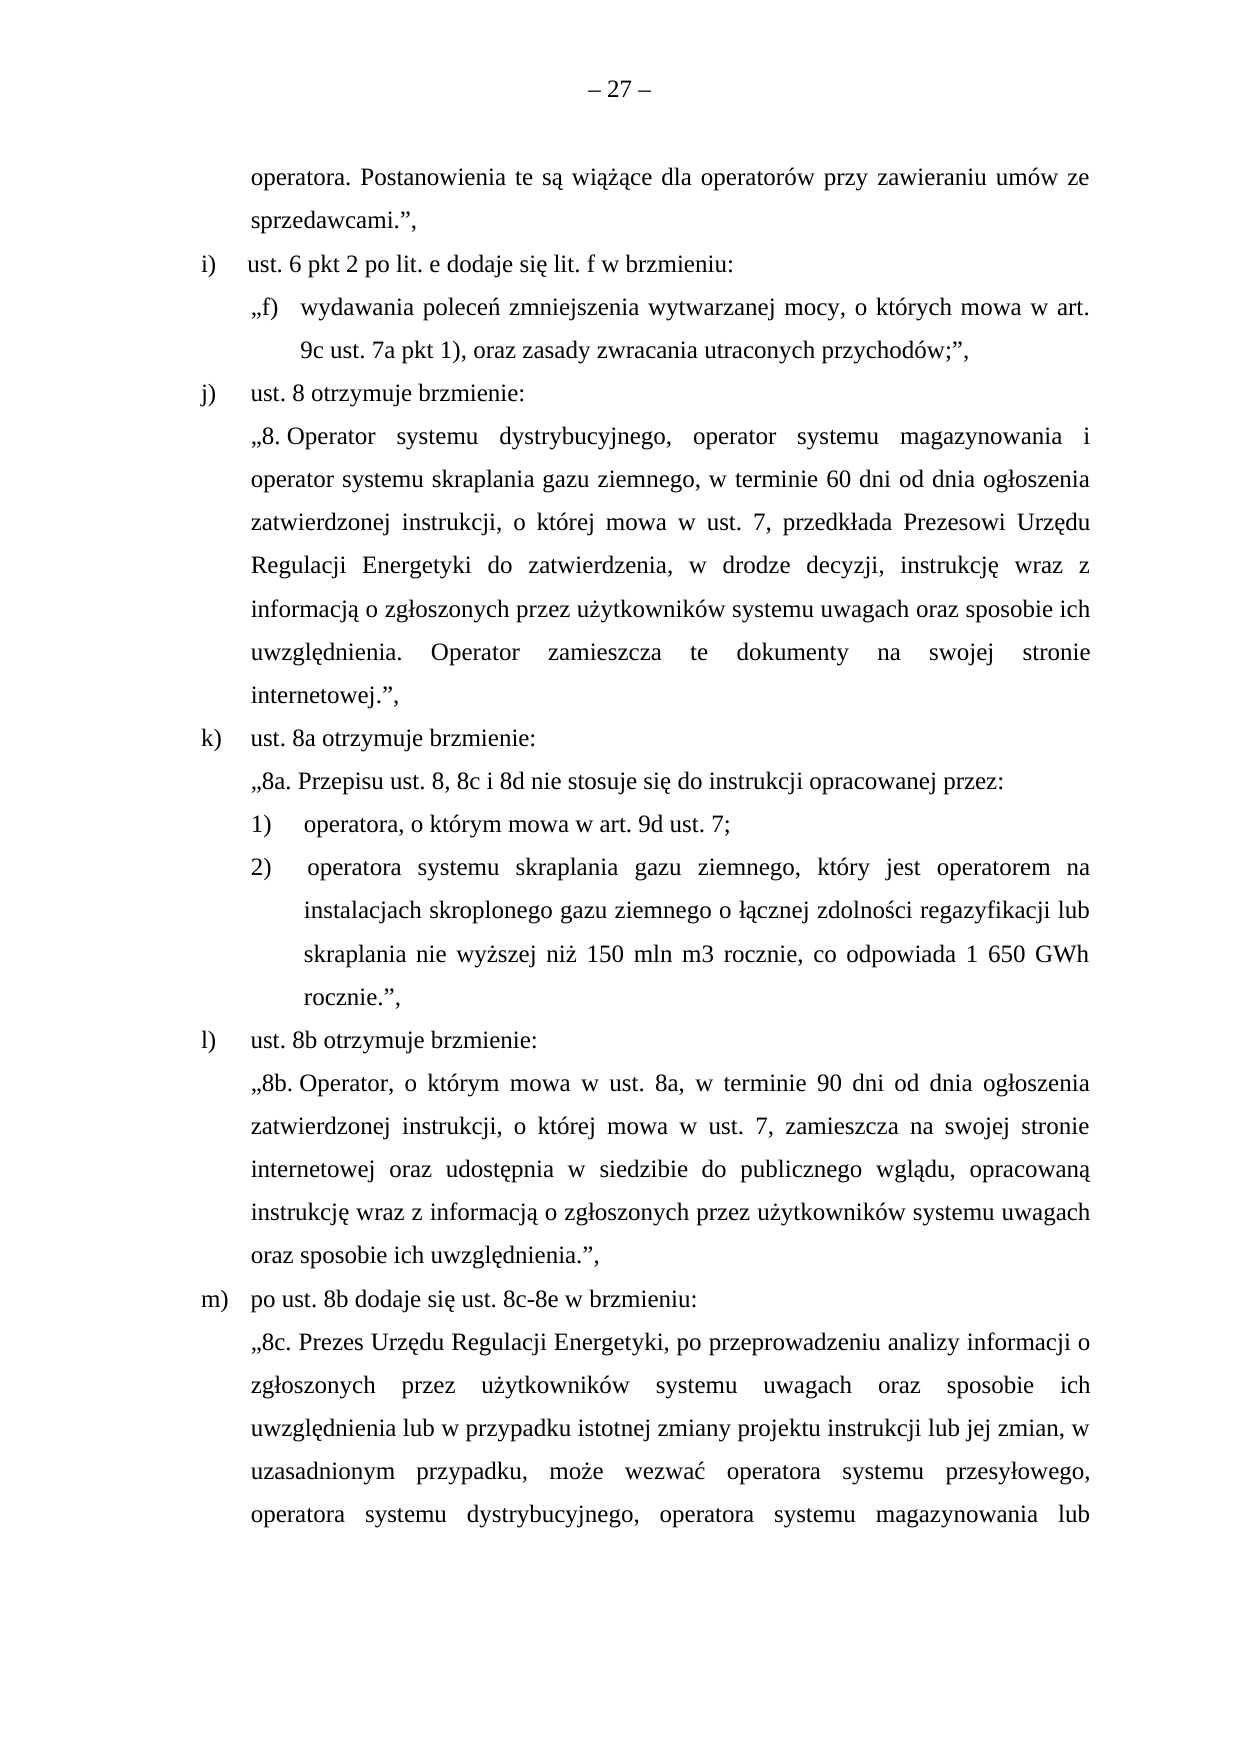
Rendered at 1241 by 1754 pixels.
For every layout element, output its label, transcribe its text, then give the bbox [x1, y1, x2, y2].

text m) po ust. 8b dodaje się ust. 8c-8e w brzmieniu: [201, 1284, 1091, 1312]
text j) ust. 8 otrzymuje brzmienie: [201, 378, 1091, 407]
text 2) operatora systemu skraplania gazu ziemnego, który jest operatorem na instalacjach skroplonego gazu ziemnego o łącznej zdolności regazyfikacji lub skraplania nie wyższej niż 150 mln m3 rocznie, co odpowiada 1 650 GWh rocznie.”, [251, 852, 1091, 1011]
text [251, 1327, 1091, 1528]
text „8. Operator systemu dystrybucyjnego, operator systemu magazynowania i operator systemu skraplania gazu ziemnego, w terminie 60 dni od dnia ogłoszenia zatwierdzonej instrukcji, o której mowa w ust. 7, przedkłada Prezesowi Urzędu Regulacji Energetyki do zatwierdzenia, w drodze decyzji, instrukcję wraz z informacją o zgłoszonych przez użytkowników systemu uwagach oraz sposobie ich uwzględnienia. Operator zamieszcza te dokumenty na swojej stronie internetowej.”, [251, 421, 1091, 709]
text 1) operatora, o którym mowa w art. 9d ust. 7; [251, 809, 1091, 838]
text i) ust. 6 pkt 2 po lit. e dodaje się lit. f w brzmieniu: [201, 249, 1091, 277]
text k) ust. 8a otrzymuje brzmienie: [201, 723, 1091, 752]
text l) ust. 8b otrzymuje brzmienie: [201, 1025, 1091, 1054]
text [251, 162, 1091, 234]
text „8b. Operator, o którym mowa w ust. 8a, w terminie 90 dni od dnia ogłoszenia zatwierdzonej instrukcji, o której mowa w ust. 7, zamieszcza na swojej stronie internetowej oraz udostępnia w siedzibie do publicznego wglądu, opracowaną instrukcję wraz z informacją o zgłoszonych przez użytkowników systemu uwagach oraz sposobie ich uwzględnienia.”, [251, 1068, 1091, 1269]
text „f) wydawania poleceń zmniejszenia wytwarzanej mocy, o których mowa w art. 9c ust. 7a pkt 1), oraz zasady zwracania utraconych przychodów;”, [251, 292, 1091, 364]
text „8a. Przepisu ust. 8, 8c i 8d nie stosuje się do instrukcji opracowanej przez: [251, 766, 1091, 795]
